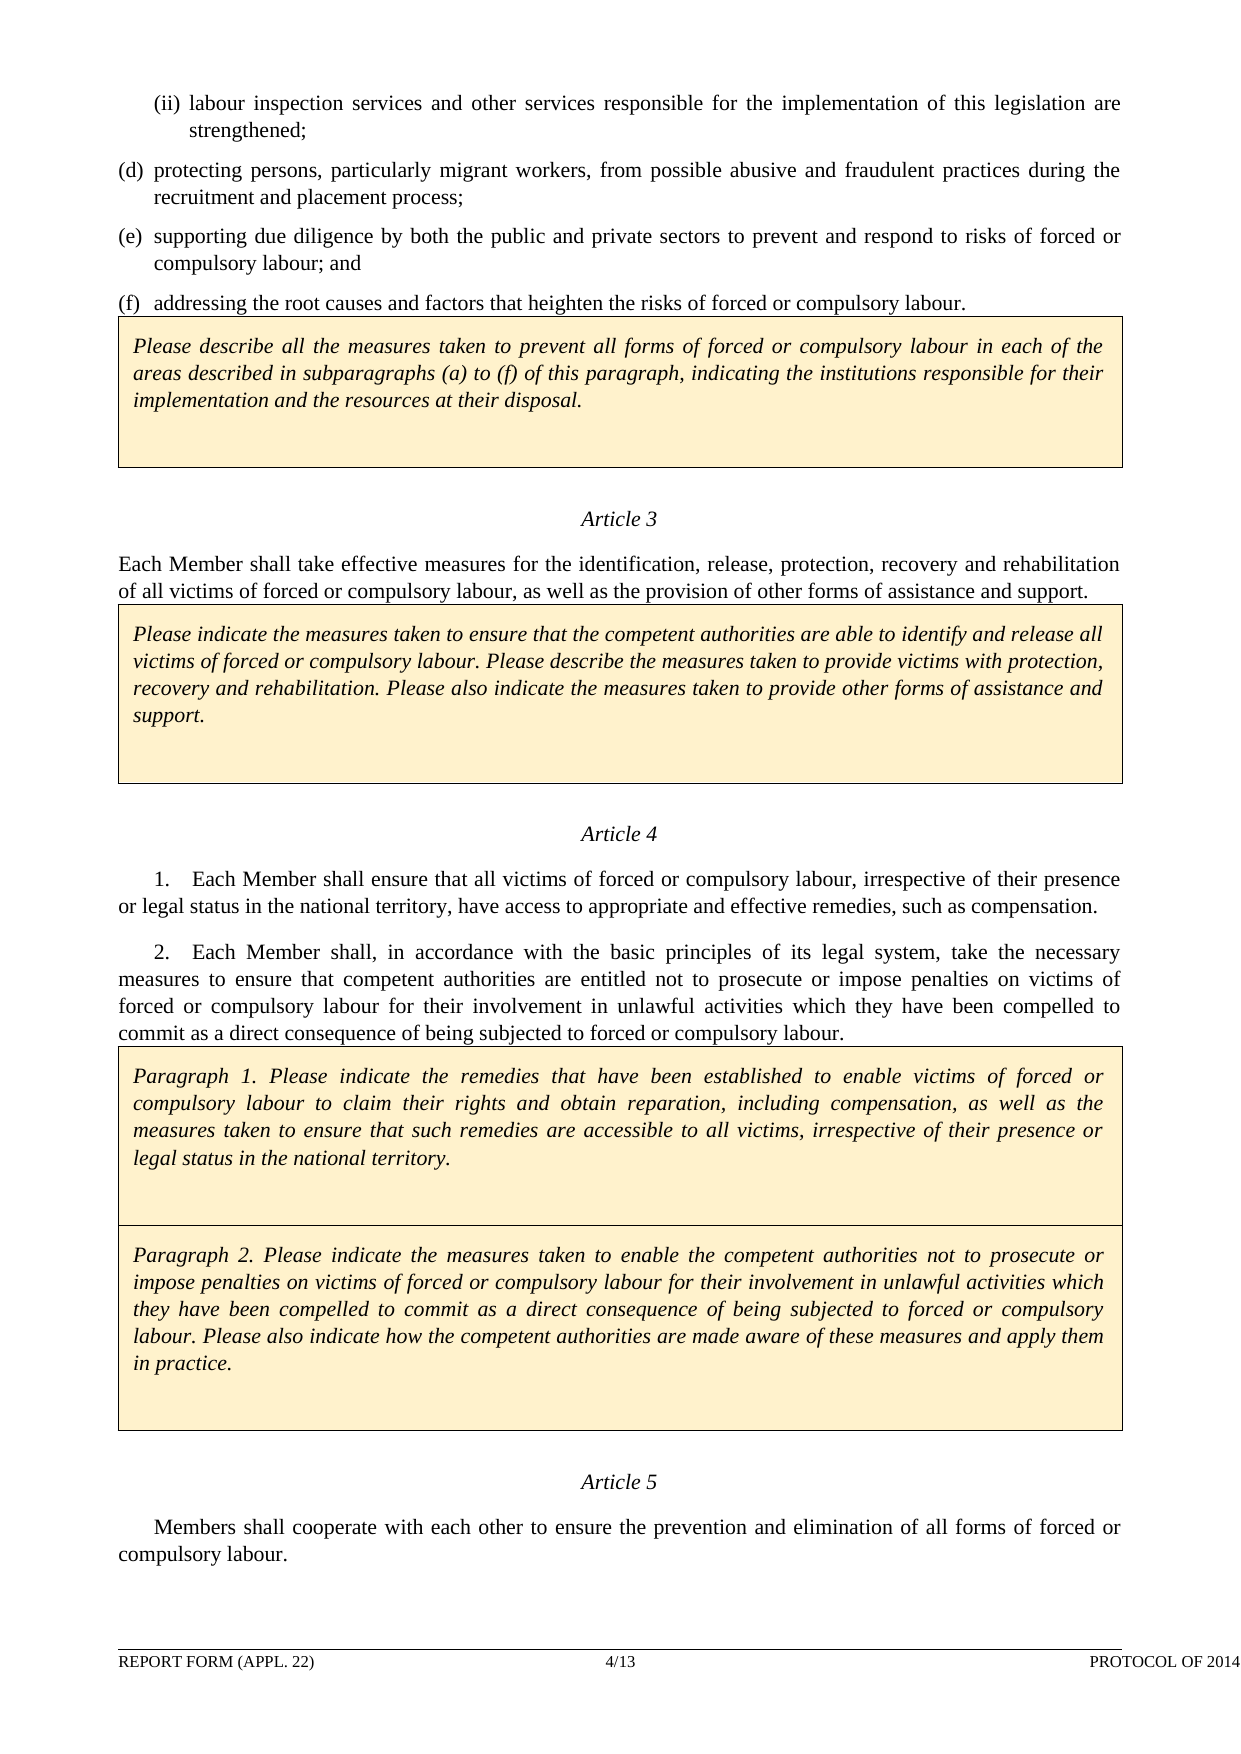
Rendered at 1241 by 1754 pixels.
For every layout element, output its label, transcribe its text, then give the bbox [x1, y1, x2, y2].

text Article 5 [118, 1469, 1122, 1494]
text Members shall cooperate with each other to ensure the prevention and elimination of all forms of forced or compulsory labour. [118, 1513, 1122, 1567]
text Article 3 [118, 506, 1122, 531]
text (f) addressing the root causes and factors that heighten the risks of forced or compulsory labour. [118, 289, 1122, 316]
text 2. Each Member shall, in accordance with the basic principles of its legal system, take the necessary measures to ensure that competent authorities are entitled not to prosecute or impose penalties on victims of forced or compulsory labour for their involvement in unlawful activities which they have been compelled to commit as a direct consequence of being subjected to forced or compulsory labour. [118, 938, 1122, 1046]
table_cell Paragraph 2. Please indicate the measures taken to enable the competent authorities not to prosecute or impose penalties on victims of forced or compulsory labour for their involvement in unlawful activities which they have been compelled to commit as a direct consequence of being subjected to forced or compulsory labour. Please also indicate how the competent authorities are made aware of these measures and apply them in practice. [119, 1226, 1122, 1430]
text (e) supporting due diligence by both the public and private sectors to prevent and respond to risks of forced or compulsory labour; and [118, 222, 1122, 276]
text Article 4 [118, 821, 1122, 846]
text Each Member shall take effective measures for the identification, release, protection, recovery and rehabilitation of all victims of forced or compulsory labour, as well as the provision of other forms of assistance and support. [118, 550, 1122, 604]
table_header Paragraph 1. Please indicate the remedies that have been established to enable victims of forced or compulsory labour to claim their rights and obtain reparation, including compensation, as well as the measures taken to ensure that such remedies are accessible to all victims, irrespective of their presence or legal status in the national territory. [119, 1047, 1122, 1225]
table_header Please indicate the measures taken to ensure that the competent authorities are able to identify and release all victims of forced or compulsory labour. Please describe the measures taken to provide victims with protection, recovery and rehabilitation. Please also indicate the measures taken to provide other forms of assistance and support. [119, 605, 1122, 782]
table_header Please describe all the measures taken to prevent all forms of forced or compulsory labour in each of the areas described in subparagraphs (a) to (f) of this paragraph, indicating the institutions responsible for their implementation and the resources at their disposal. [119, 317, 1122, 467]
text (ii) labour inspection services and other services responsible for the implementation of this legislation are strengthened; [153, 89, 1122, 143]
text 1. Each Member shall ensure that all victims of forced or compulsory labour, irrespective of their presence or legal status in the national territory, have access to appropriate and effective remedies, such as compensation. [118, 865, 1122, 919]
text (d) protecting persons, particularly migrant workers, from possible abusive and fraudulent practices during the recruitment and placement process; [118, 155, 1122, 209]
